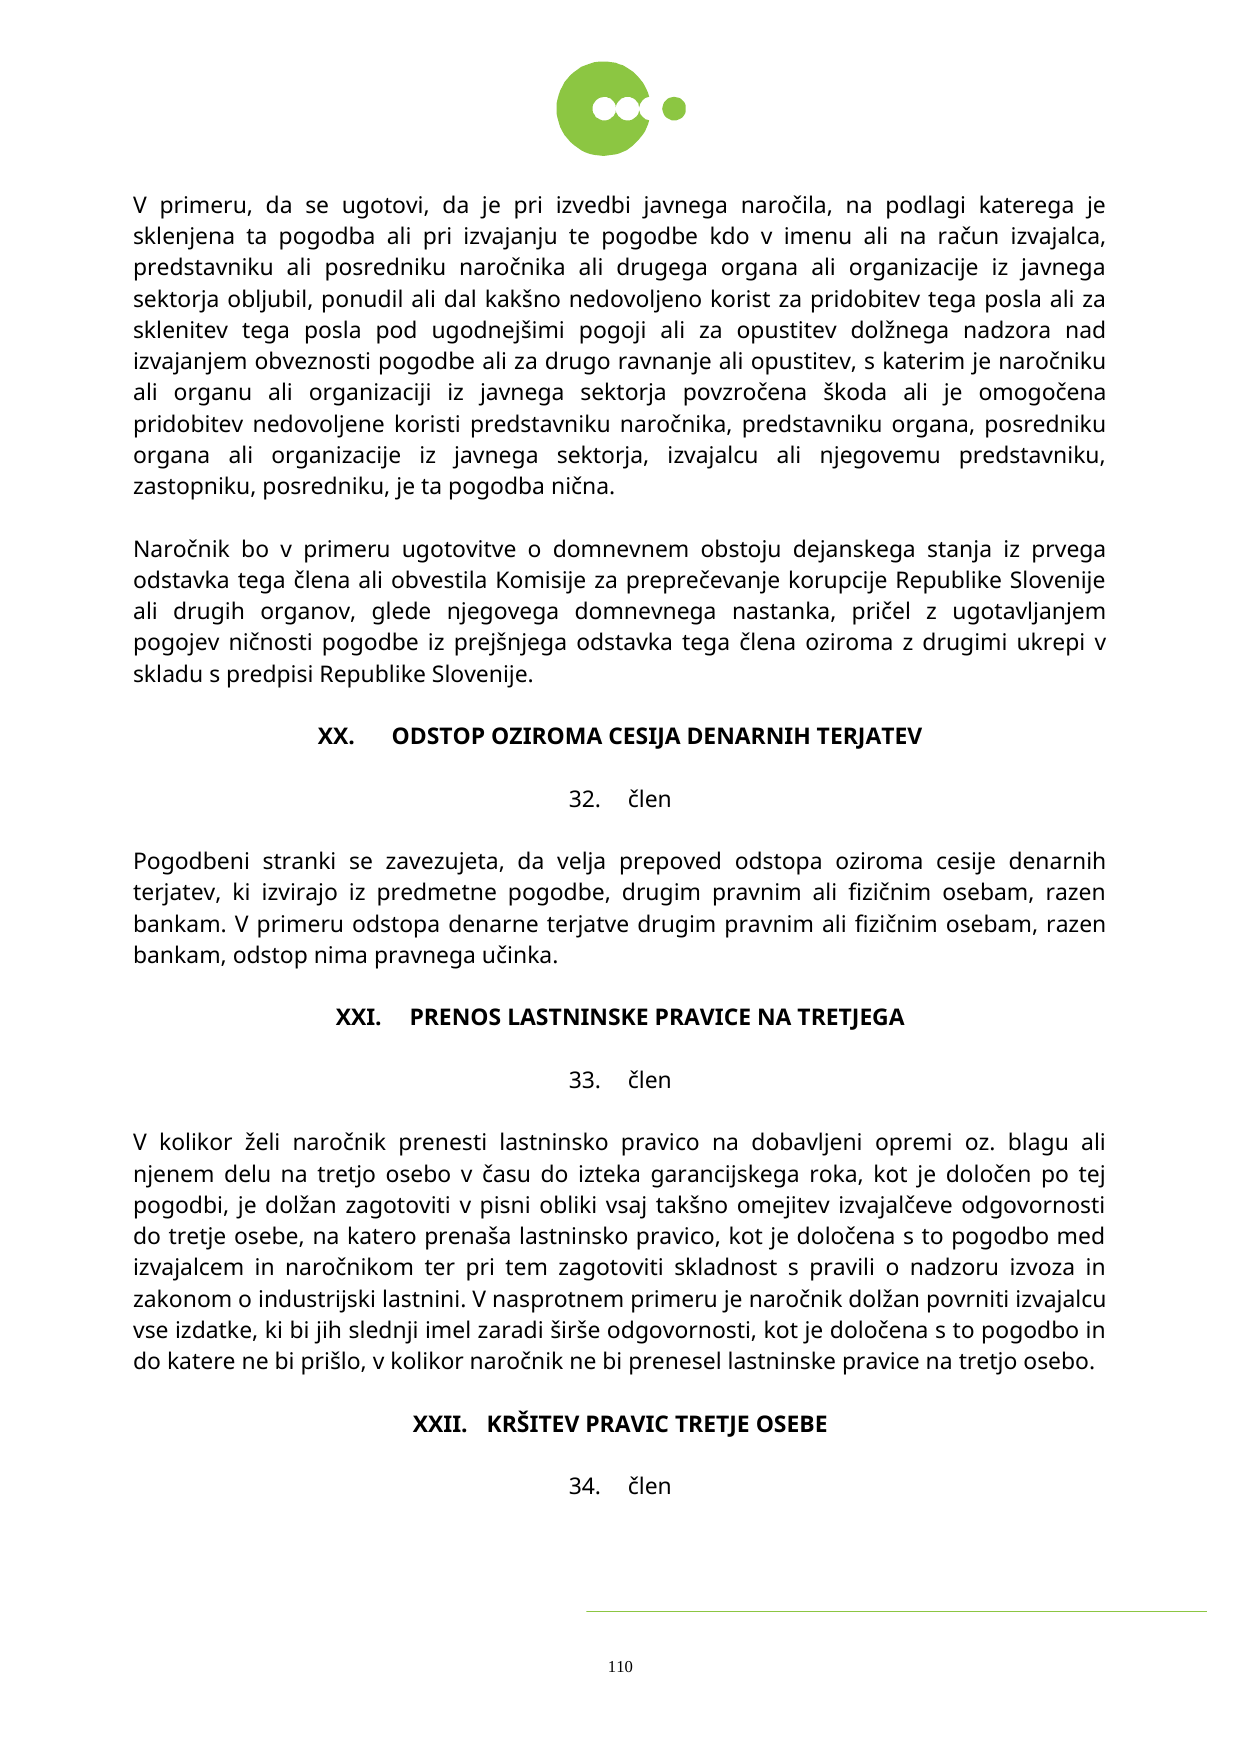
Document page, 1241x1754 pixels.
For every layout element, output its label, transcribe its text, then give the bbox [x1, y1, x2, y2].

text V kolikor želi naročnik prenesti lastninsko pravico na dobavljeni opremi oz. blagu ali njenem delu na tretjo osebo v času do izteka garancijskega roka, kot je določen po tej pogodbi, je dolžan zagotoviti v pisni obliki vsaj takšno omejitev izvajalčeve odgovornosti do tretje osebe, na katero prenaša lastninsko pravico, kot je določena s to pogodbo med izvajalcem in naročnikom ter pri tem zagotoviti skladnost s pravili o nadzoru izvoza in zakonom o industrijski lastnini. V nasprotnem primeru je naročnik dolžan povrniti izvajalcu vse izdatke, ki bi jih slednji imel zaradi širše odgovornosti, kot je določena s to pogodbo in do katere ne bi prišlo, v kolikor naročnik ne bi prenesel lastninske pravice na tretjo osebo. [133, 1126, 1107, 1376]
list PRENOS LASTNINSKE PRAVICE NA TRETJEGA [133, 1001, 1107, 1033]
text Naročnik bo v primeru ugotovitve o domnevnem obstoju dejanskega stanja iz prvega odstavka tega člena ali obvestila Komisije za preprečevanje korupcije Republike Slovenije ali drugih organov, glede njegovega domnevnega nastanka, pričel z ugotavljanjem pogojev ničnosti pogodbe iz prejšnjega odstavka tega člena oziroma z drugimi ukrepi v skladu s predpisi Republike Slovenije. [133, 533, 1107, 689]
list KRŠITEV PRAVIC TRETJE OSEBE [133, 1408, 1107, 1439]
list člen [133, 1470, 1107, 1501]
list ODSTOP OZIROMA CESIJA DENARNIH TERJATEV [133, 720, 1107, 751]
list člen [133, 783, 1107, 814]
text Pogodbeni stranki se zavezujeta, da velja prepoved odstopa oziroma cesije denarnih terjatev, ki izvirajo iz predmetne pogodbe, drugim pravnim ali fizičnim osebam, razen bankam. V primeru odstopa denarne terjatve drugim pravnim ali fizičnim osebam, razen bankam, odstop nima pravnega učinka. [133, 845, 1107, 970]
list člen [133, 1064, 1107, 1095]
text V primeru, da se ugotovi, da je pri izvedbi javnega naročila, na podlagi katerega je sklenjena ta pogodba ali pri izvajanju te pogodbe kdo v imenu ali na račun izvajalca, predstavniku ali posredniku naročnika ali drugega organa ali organizacije iz javnega sektorja obljubil, ponudil ali dal kakšno nedovoljeno korist za pridobitev tega posla ali za sklenitev tega posla pod ugodnejšimi pogoji ali za opustitev dolžnega nadzora nad izvajanjem obveznosti pogodbe ali za drugo ravnanje ali opustitev, s katerim je naročniku ali organu ali organizaciji iz javnega sektorja povzročena škoda ali je omogočena pridobitev nedovoljene koristi predstavniku naročnika, predstavniku organa, posredniku organa ali organizacije iz javnega sektorja, izvajalcu ali njegovemu predstavniku, zastopniku, posredniku, je ta pogodba nična. [133, 189, 1107, 501]
